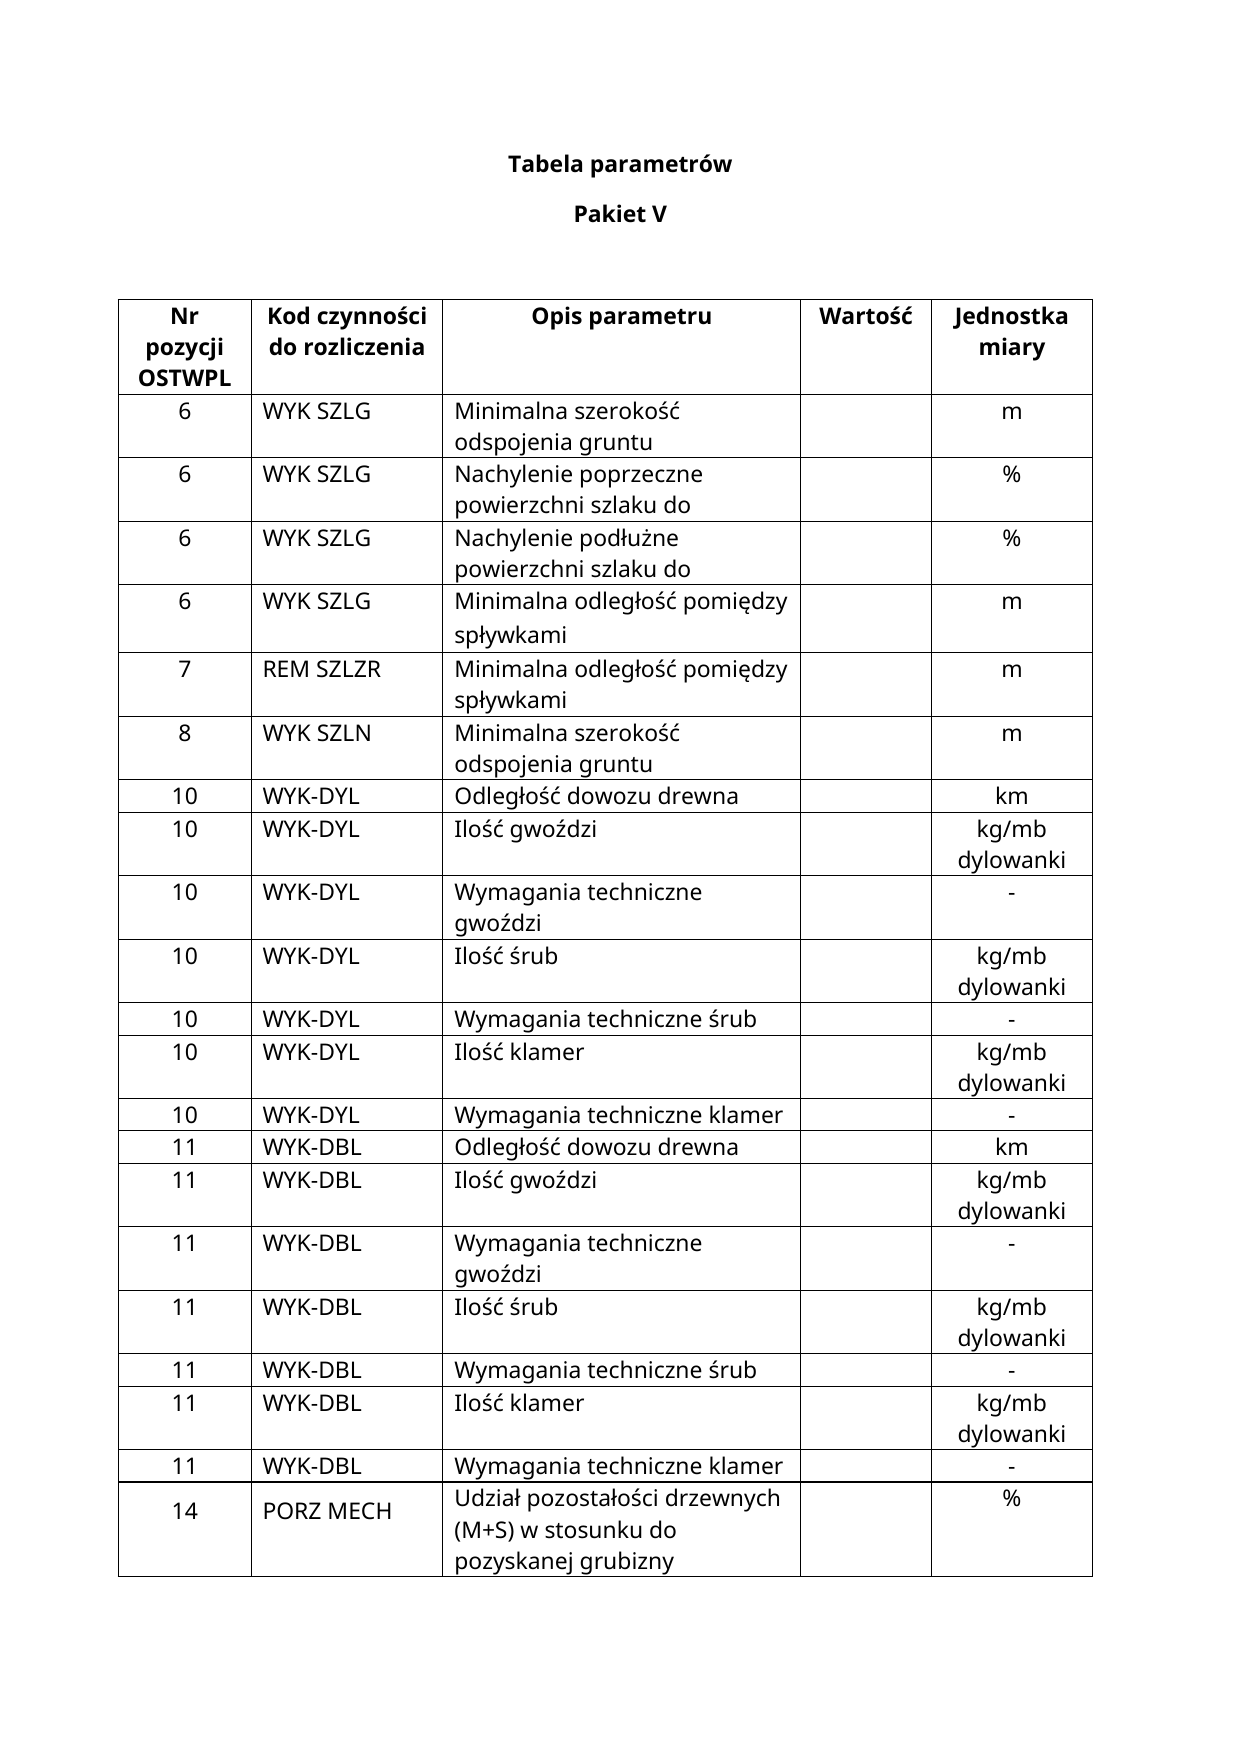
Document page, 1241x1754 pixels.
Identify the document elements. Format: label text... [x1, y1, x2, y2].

table_cell REM SZLZR [252, 653, 442, 716]
table_cell % [932, 458, 1092, 521]
table_cell WYK-DBL [252, 1354, 442, 1386]
text Pakiet V [148, 198, 1093, 229]
table_cell kg/mb dylowanki [932, 1036, 1092, 1098]
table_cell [443, 1483, 800, 1576]
table_cell WYK-DYL [252, 940, 442, 1002]
table_cell Minimalna odległość pomiędzy spływkami [443, 653, 800, 716]
table_cell 11 [119, 1291, 251, 1353]
table_cell [801, 653, 931, 716]
table_cell 6 [119, 522, 251, 584]
table_cell kg/mb dylowanki [932, 1387, 1092, 1449]
table_cell Ilość śrub [443, 1291, 800, 1353]
table_cell - [932, 1450, 1092, 1481]
table_cell Ilość gwoździ [443, 813, 800, 875]
table_cell Ilość śrub [443, 940, 800, 1002]
table_cell [801, 522, 931, 584]
table_cell WYK-DBL [252, 1291, 442, 1353]
table_header Jednostka miary [932, 300, 1092, 394]
table_cell Minimalna szerokość odspojenia gruntu [443, 395, 800, 457]
table_cell [801, 1354, 931, 1386]
table_cell PORZ MECH [252, 1483, 442, 1576]
table_cell m [932, 717, 1092, 779]
table_cell [801, 813, 931, 875]
table_cell Wymagania techniczne gwoździ [443, 876, 800, 939]
table_cell [801, 1387, 931, 1449]
table_cell [801, 1450, 931, 1481]
table_cell 6 [119, 395, 251, 457]
table_cell WYK-DBL [252, 1450, 442, 1481]
table_cell kg/mb dylowanki [932, 1291, 1092, 1353]
table_header Wartość [801, 300, 931, 394]
table_cell Odległość dowozu drewna [443, 1131, 800, 1163]
table_cell WYK-DYL [252, 1099, 442, 1130]
table_cell - [932, 876, 1092, 939]
table_cell - [932, 1003, 1092, 1034]
table_cell 10 [119, 1003, 251, 1034]
table_cell Ilość gwoździ [443, 1164, 800, 1226]
table_cell [801, 1036, 931, 1098]
table_cell [801, 1483, 931, 1576]
table_cell 6 [119, 458, 251, 521]
table_cell Minimalna szerokość odspojenia gruntu [443, 717, 800, 779]
table_cell WYK SZLN [252, 717, 442, 779]
table_cell WYK-DBL [252, 1164, 442, 1226]
table_cell kg/mb dylowanki [932, 940, 1092, 1002]
table_cell 10 [119, 876, 251, 939]
table_cell 7 [119, 653, 251, 716]
table_header Opis parametru [443, 300, 800, 394]
table_cell kg/mb dylowanki [932, 1164, 1092, 1226]
table_cell [801, 1131, 931, 1163]
table_cell Wymagania techniczne klamer [443, 1099, 800, 1130]
table_cell WYK-DBL [252, 1131, 442, 1163]
table_header Kod czynności do rozliczenia [252, 300, 442, 394]
table_cell km [932, 780, 1092, 812]
table_cell - [932, 1354, 1092, 1386]
table_cell WYK-DBL [252, 1227, 442, 1290]
table_cell WYK-DYL [252, 1003, 442, 1034]
table_cell % [932, 522, 1092, 584]
table_cell [801, 780, 931, 812]
table_cell Ilość klamer [443, 1036, 800, 1098]
table_cell Wymagania techniczne śrub [443, 1003, 800, 1034]
table_cell 14 [119, 1483, 251, 1576]
table_cell WYK-DYL [252, 876, 442, 939]
table_cell 11 [119, 1354, 251, 1386]
table_cell 6 [119, 585, 251, 652]
table_cell kg/mb dylowanki [932, 813, 1092, 875]
table_cell Wymagania techniczne gwoździ [443, 1227, 800, 1290]
table_cell Ilość klamer [443, 1387, 800, 1449]
table_cell WYK SZLG [252, 458, 442, 521]
table_cell 10 [119, 940, 251, 1002]
table_cell [801, 1164, 931, 1226]
table_cell Odległość dowozu drewna [443, 780, 800, 812]
table_cell Wymagania techniczne śrub [443, 1354, 800, 1386]
table_cell Nachylenie poprzeczne powierzchni szlaku do [443, 458, 800, 521]
table_cell WYK SZLG [252, 395, 442, 457]
table_cell m [932, 585, 1092, 652]
table_cell Wymagania techniczne klamer [443, 1450, 800, 1481]
table_cell 10 [119, 813, 251, 875]
table_cell [801, 395, 931, 457]
table_cell - [932, 1227, 1092, 1290]
table_cell [801, 1291, 931, 1353]
table_cell 10 [119, 1036, 251, 1098]
table_cell [801, 1003, 931, 1034]
table_cell 11 [119, 1227, 251, 1290]
table_cell 11 [119, 1164, 251, 1226]
table_header Nr pozycji OSTWPL [119, 300, 251, 394]
table_cell Minimalna odległość pomiędzy spływkami [443, 585, 800, 652]
table_cell [801, 458, 931, 521]
table_cell 10 [119, 780, 251, 812]
table_cell WYK-DYL [252, 1036, 442, 1098]
table_cell km [932, 1131, 1092, 1163]
table_cell WYK-DYL [252, 813, 442, 875]
table_cell 8 [119, 717, 251, 779]
table_cell WYK-DYL [252, 780, 442, 812]
table_cell 10 [119, 1099, 251, 1130]
text Tabela parametrów [148, 148, 1093, 179]
table_cell [801, 1099, 931, 1130]
table_cell [801, 876, 931, 939]
table_cell Nachylenie podłużne powierzchni szlaku do [443, 522, 800, 584]
table_cell WYK SZLG [252, 522, 442, 584]
table_cell [801, 1227, 931, 1290]
table_cell - [932, 1099, 1092, 1130]
table_cell 11 [119, 1450, 251, 1481]
table_cell [801, 717, 931, 779]
table_cell m [932, 395, 1092, 457]
table_cell [801, 940, 931, 1002]
table_cell [801, 585, 931, 652]
table_cell 11 [119, 1131, 251, 1163]
table_cell m [932, 653, 1092, 716]
table_cell WYK-DBL [252, 1387, 442, 1449]
table_cell 11 [119, 1387, 251, 1449]
table_cell WYK SZLG [252, 585, 442, 652]
table_cell % [932, 1483, 1092, 1576]
